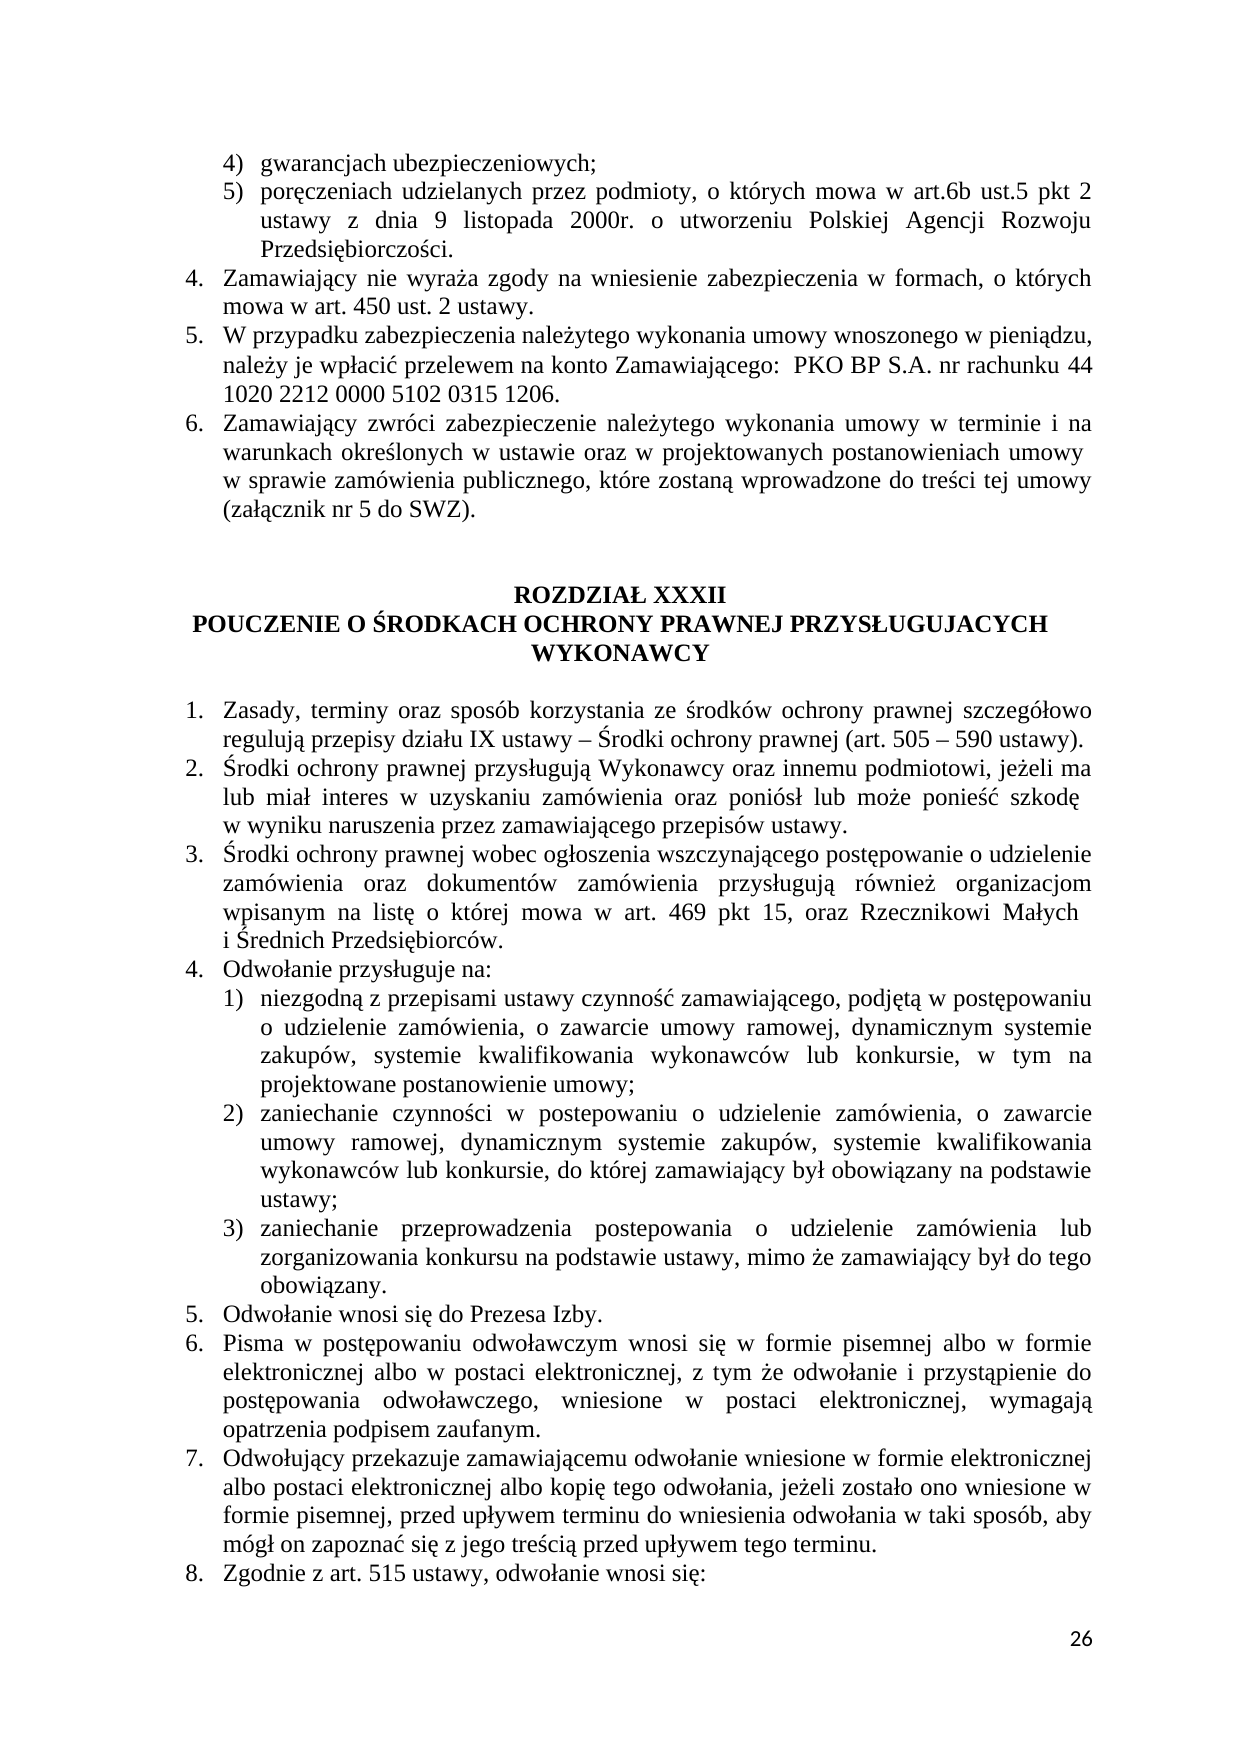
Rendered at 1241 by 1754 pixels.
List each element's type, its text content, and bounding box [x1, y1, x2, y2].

list Odwołanie przysługuje na: [185, 954, 1093, 983]
list poręczeniach udzielanych przez podmioty, o których mowa w art.6b ust.5 pkt 2 ustawy z dnia 9 listopada 2000r. o utworzeniu Polskiej Agencji Rozwoju Przedsiębiorczości. [223, 176, 1093, 263]
list Pisma w postępowaniu odwoławczym wnosi się w formie pisemnej albo w formie elektronicznej albo w postaci elektronicznej, z tym że odwołanie i przystąpienie do postępowania odwoławczego, wniesione w postaci elektronicznej, wymagają opatrzenia podpisem zaufanym. [185, 1328, 1093, 1443]
list Zamawiający nie wyraża zgody na wniesienie zabezpieczenia w formach, o których mowa w art. 450 ust. 2 ustawy. [185, 263, 1093, 320]
list zaniechanie przeprowadzenia postepowania o udzielenie zamówienia lub zorganizowania konkursu na podstawie ustawy, mimo że zamawiający był do tego obowiązany. [223, 1213, 1093, 1299]
list zaniechanie czynności w postepowaniu o udzielenie zamówienia, o zawarcie umowy ramowej, dynamicznym systemie zakupów, systemie kwalifikowania wykonawców lub konkursie, do której zamawiający był obowiązany na podstawie ustawy; [223, 1098, 1093, 1213]
list Środki ochrony prawnej wobec ogłoszenia wszczynającego postępowanie o udzielenie zamówienia oraz dokumentów zamówienia przysługują również organizacjom wpisanym na listę o której mowa w art. 469 pkt 15, oraz Rzecznikowi Małych i Średnich Przedsiębiorców. [185, 839, 1093, 954]
list W przypadku zabezpieczenia należytego wykonania umowy wnoszonego w pieniądzu, należy je wpłacić przelewem na konto Zamawiającego: PKO BP S.A. nr rachunku 44 1020 2212 0000 5102 0315 1206. [185, 320, 1093, 408]
list Odwołujący przekazuje zamawiającemu odwołanie wniesione w formie elektronicznej albo postaci elektronicznej albo kopię tego odwołania, jeżeli zostało ono wniesione w formie pisemnej, przed upływem terminu do wniesienia odwołania w taki sposób, aby mógł on zapoznać się z jego treścią przed upływem tego terminu. [185, 1443, 1093, 1558]
text POUCZENIE O ŚRODKACH OCHRONY PRAWNEJ PRZYSŁUGUJACYCH WYKONAWCY [148, 609, 1093, 667]
list Środki ochrony prawnej przysługują Wykonawcy oraz innemu podmiotowi, jeżeli ma lub miał interes w uzyskaniu zamówienia oraz poniósł lub może ponieść szkodę w wyniku naruszenia przez zamawiającego przepisów ustawy. [185, 753, 1093, 839]
list Zasady, terminy oraz sposób korzystania ze środków ochrony prawnej szczegółowo regulują przepisy działu IX ustawy – Środki ochrony prawnej (art. 505 – 590 ustawy). [185, 696, 1093, 753]
list Odwołanie wnosi się do Prezesa Izby. [185, 1299, 1093, 1328]
list gwarancjach ubezpieczeniowych; [223, 148, 1093, 176]
list niezgodną z przepisami ustawy czynność zamawiającego, podjętą w postępowaniu o udzielenie zamówienia, o zawarcie umowy ramowej, dynamicznym systemie zakupów, systemie kwalifikowania wykonawców lub konkursie, w tym na projektowane postanowienie umowy; [223, 983, 1093, 1098]
text ROZDZIAŁ XXXII [148, 581, 1093, 609]
list Zamawiający zwróci zabezpieczenie należytego wykonania umowy w terminie i na warunkach określonych w ustawie oraz w projektowanych postanowieniach umowy w sprawie zamówienia publicznego, które zostaną wprowadzone do treści tej umowy (załącznik nr 5 do SWZ). [185, 408, 1093, 523]
list Zgodnie z art. 515 ustawy, odwołanie wnosi się: [185, 1558, 1093, 1587]
